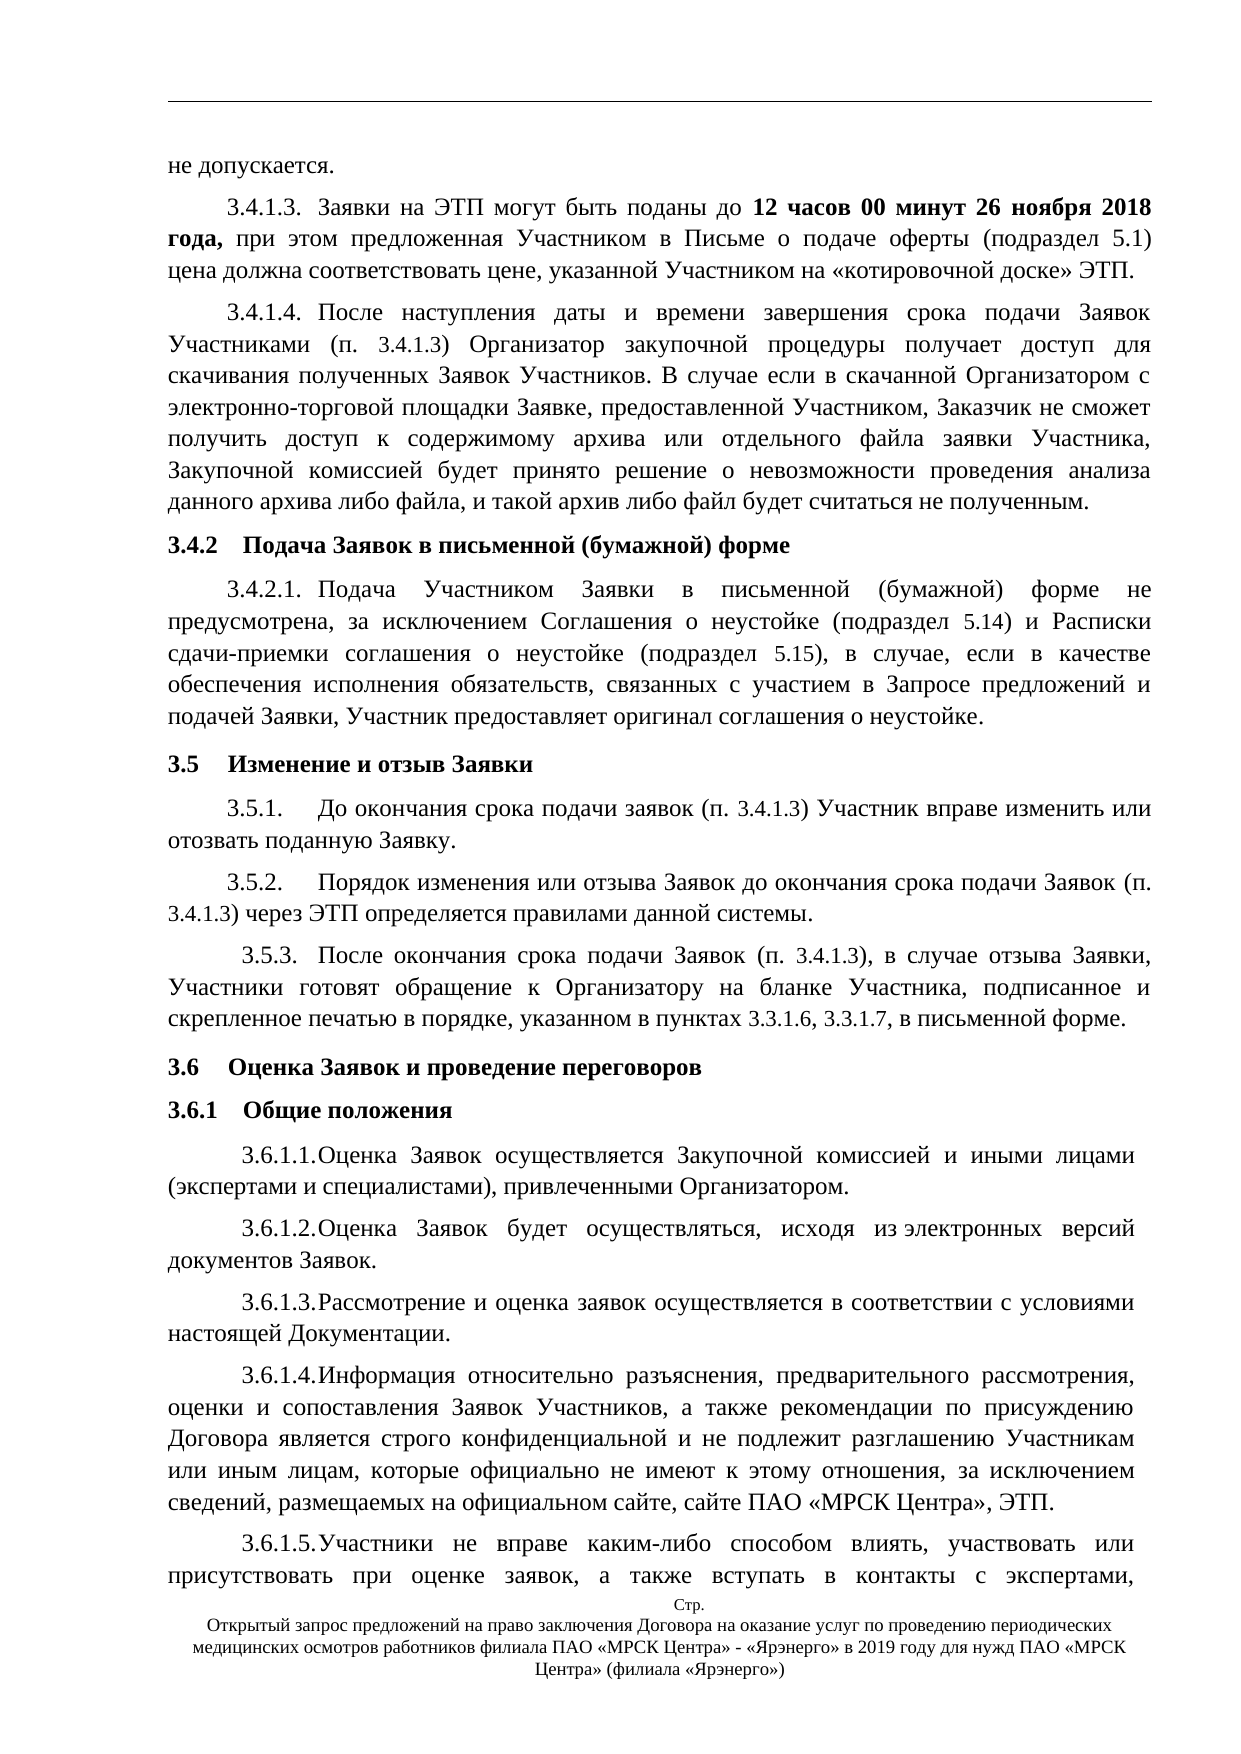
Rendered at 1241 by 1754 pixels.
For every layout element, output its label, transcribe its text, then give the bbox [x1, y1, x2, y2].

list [168, 1528, 1135, 1589]
list Порядок изменения или отзыва Заявок до окончания срока подачи Заявок (п. 3.4.1.3) через ЭТП определяется правилами данной системы. [168, 867, 1152, 927]
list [168, 150, 1152, 179]
subtitle Оценка Заявок и проведение переговоров [168, 1052, 1152, 1080]
list Оценка Заявок осуществляется Закупочной комиссией и иными лицами (экспертами и специалистами), привлеченными Организатором. [168, 1140, 1135, 1200]
list После окончания срока подачи Заявок (п. 3.4.1.3), в случае отзыва Заявки, Участники готовят обращение к Организатору на бланке Участника, подписанное и скрепленное печатью в порядке, указанном в пунктах 3.3.1.6, 3.3.1.7, в письменной форме. [168, 940, 1152, 1032]
list Информация относительно разъяснения, предварительного рассмотрения, оценки и сопоставления Заявок Участников, а также рекомендации по присуждению Договора является строго конфиденциальной и не подлежит разглашению Участникам или иным лицам, которые официально не имеют к этому отношения, за исключением сведений, размещаемых на официальном сайте, сайте ПАО «МРСК Центра», ЭТП. [168, 1360, 1135, 1515]
subtitle Подача Заявок в письменной (бумажной) форме [168, 531, 1152, 559]
list До окончания срока подачи заявок (п. 3.4.1.3) Участник вправе изменить или отозвать поданную Заявку. [168, 793, 1152, 853]
list Заявки на ЭТП могут быть поданы до 12 часов 00 минут 26 ноября 2018 года, при этом предложенная Участником в Письме о подаче оферты (подраздел 5.1) цена должна соответствовать цене, указанной Участником на «котировочной доске» ЭТП. [168, 192, 1152, 284]
list Рассмотрение и оценка заявок осуществляется в соответствии с условиями настоящей Документации. [168, 1287, 1135, 1347]
list После наступления даты и времени завершения срока подачи Заявок Участниками (п. 3.4.1.3) Организатор закупочной процедуры получает доступ для скачивания полученных Заявок Участников. В случае если в скачанной Организатором с электронно-торговой площадки Заявке, предоставленной Участником, Заказчик не сможет получить доступ к содержимому архива или отдельного файла заявки Участника, Закупочной комиссией будет принято решение о невозможности проведения анализа данного архива либо файла, и такой архив либо файл будет считаться не полученным. [168, 297, 1152, 515]
list Подача Участником Заявки в письменной (бумажной) форме не предусмотрена, за исключением Соглашения о неустойке (подраздел 5.14) и Расписки сдачи-приемки соглашения о неустойке (подраздел 5.15), в случае, если в качестве обеспечения исполнения обязательств, связанных с участием в Запросе предложений и подачей Заявки, Участник предоставляет оригинал соглашения о неустойке. [168, 574, 1152, 729]
list Оценка Заявок будет осуществляться, исходя из электронных версий документов Заявок. [168, 1213, 1135, 1273]
subtitle Изменение и отзыв Заявки [168, 749, 1152, 778]
subtitle Общие положения [168, 1096, 1152, 1124]
